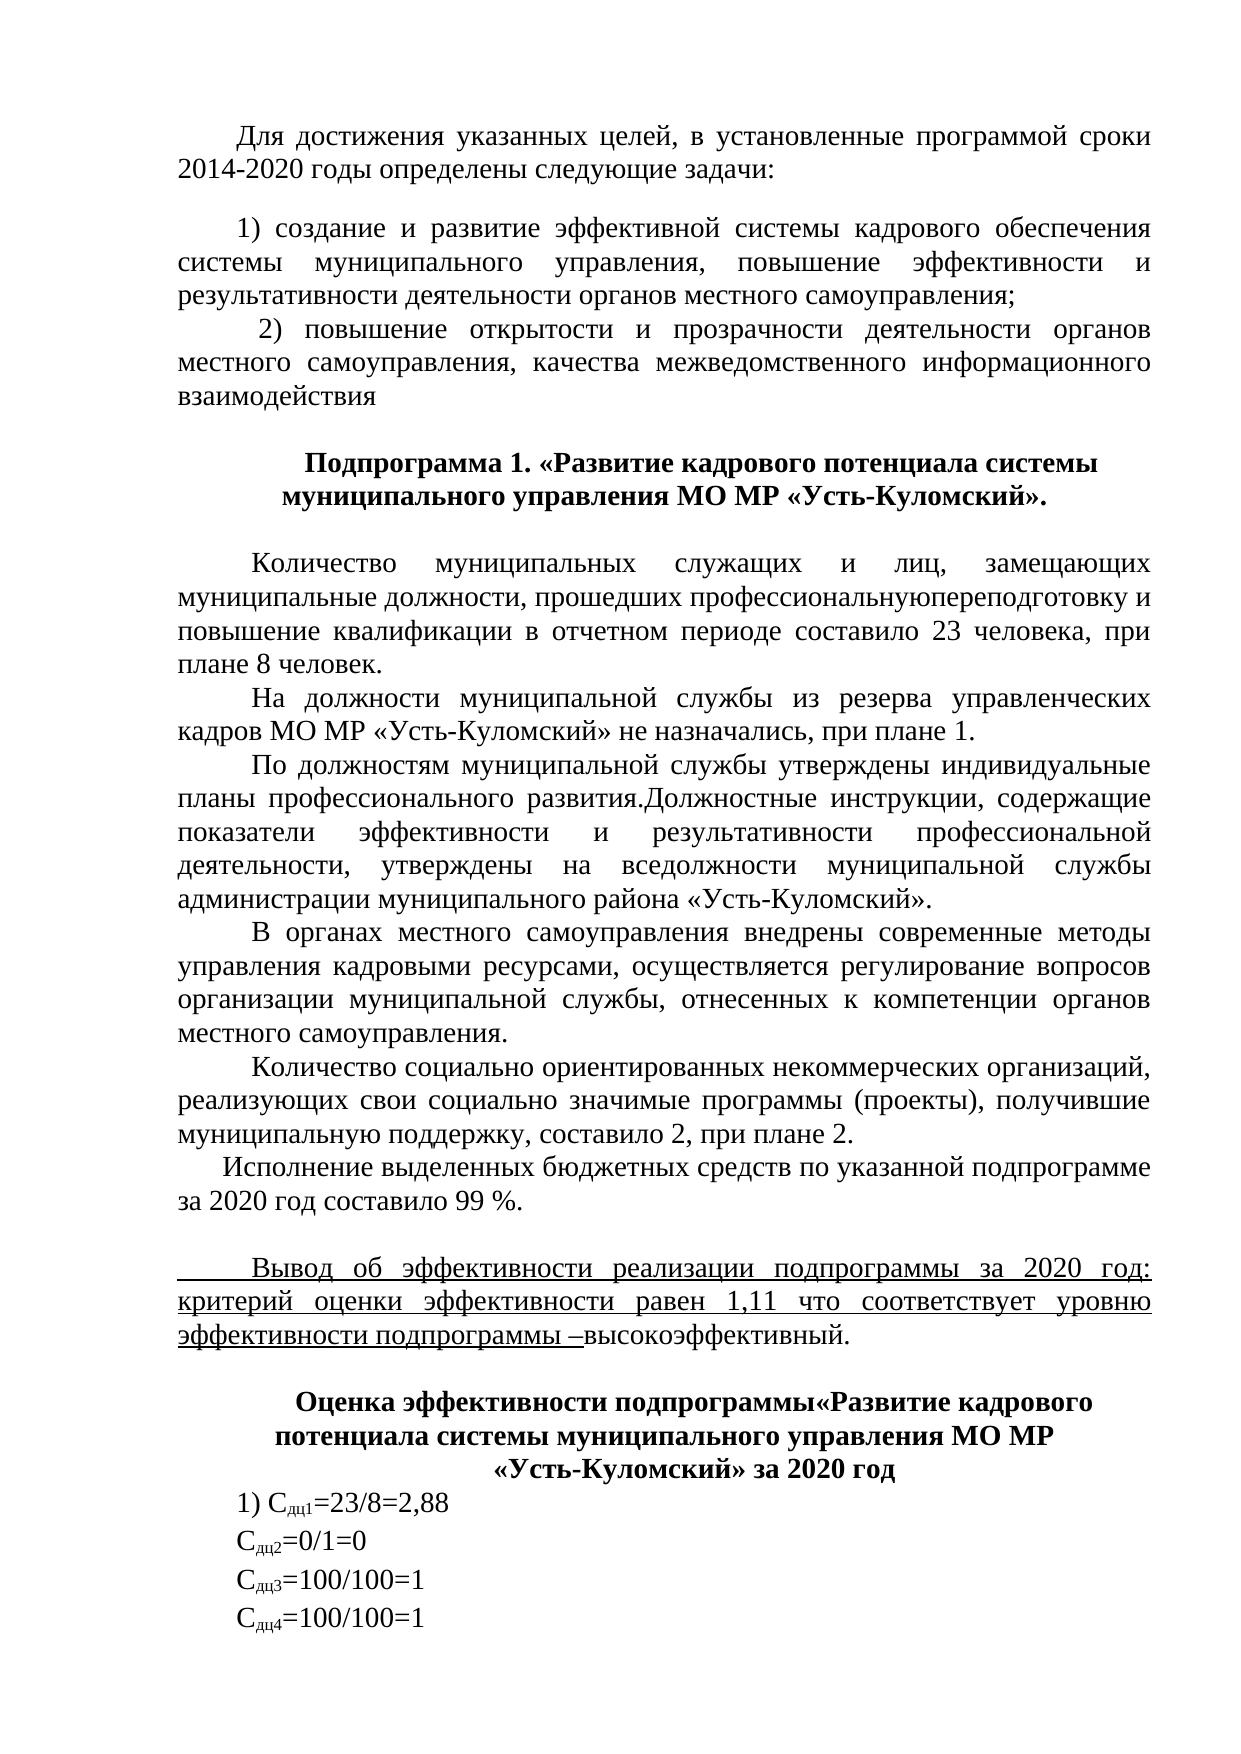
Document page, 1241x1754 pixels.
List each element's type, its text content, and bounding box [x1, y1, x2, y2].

text Количество муниципальных служащих и лиц, замещающих муниципальные должности, прошедших профессиональнуюпереподготовку и повышение квалификации в отчетном периоде составило 23 человека, при плане 8 человек. [177, 546, 1152, 680]
text Сдц2=0/1=0 [177, 1523, 1152, 1557]
text Вывод об эффективности реализации подпрограммы за 2020 год: критерий оценки эффективности равен 1,11 что соответствует уровню эффективности подпрограммы –высокоэффективный. [177, 1314, 1152, 1351]
text 1) создание и развитие эффективной системы кадрового обеспечения системы муниципального управления, повышение эффективности и результативности деятельности органов местного самоуправления; [177, 210, 1152, 311]
text «Усть-Куломский» за 2020 год [177, 1451, 1152, 1485]
text Подпрограмма 1. «Развитие кадрового потенциала системы муниципального управления МО МР «Усть-Куломский». [177, 445, 1152, 512]
text 2) повышение открытости и прозрачности деятельности органов местного самоуправления, качества межведомственного информационного взаимодействия [177, 311, 1152, 411]
text 1) Сдц1=23/8=2,88 [177, 1485, 1152, 1518]
text Вывод об эффективности реализации подпрограммы за 2020 год: критерий оценки эффективности равен 1,11 что соответствует уровню эффективности подпрограммы –высокоэффективный. [177, 1250, 1152, 1279]
text Сдц4=100/100=1 [177, 1600, 1152, 1634]
text Для достижения указанных целей, в установленные программой сроки 2014-2020 годы определены следующие задачи: [177, 118, 1152, 185]
text На должности муниципальной службы из резерва управленческих кадров МО МР «Усть-Куломский» не назначались, при плане 1. [177, 680, 1152, 747]
text Исполнение выделенных бюджетных средств по указанной подпрограмме за 2020 год составило 99 %. [177, 1149, 1152, 1216]
text Вывод об эффективности реализации подпрограммы за 2020 год: критерий оценки эффективности равен 1,11 что соответствует уровню эффективности подпрограммы –высокоэффективный. [177, 1281, 1152, 1313]
text Оценка эффективности подпрограммы«Развитие кадрового потенциала системы муниципального управления МО МР [177, 1384, 1152, 1451]
text В органах местного самоуправления внедрены современные методы управления кадровыми ресурсами, осуществляется регулирование вопросов организации муниципальной службы, отнесенных к компетенции органов местного самоуправления. [177, 914, 1152, 1049]
text Количество социально ориентированных некоммерческих организаций, реализующих свои социально значимые программы (проекты), получившие муниципальную поддержку, составило 2, при плане 2. [177, 1049, 1152, 1149]
text По должностям муниципальной службы утверждены индивидуальные планы профессионального развития.Должностные инструкции, содержащие показатели эффективности и результативности профессиональной деятельности, утверждены на вседолжности муниципальной службы администрации муниципального района «Усть-Куломский». [177, 747, 1152, 914]
text Сдц3=100/100=1 [177, 1562, 1152, 1595]
